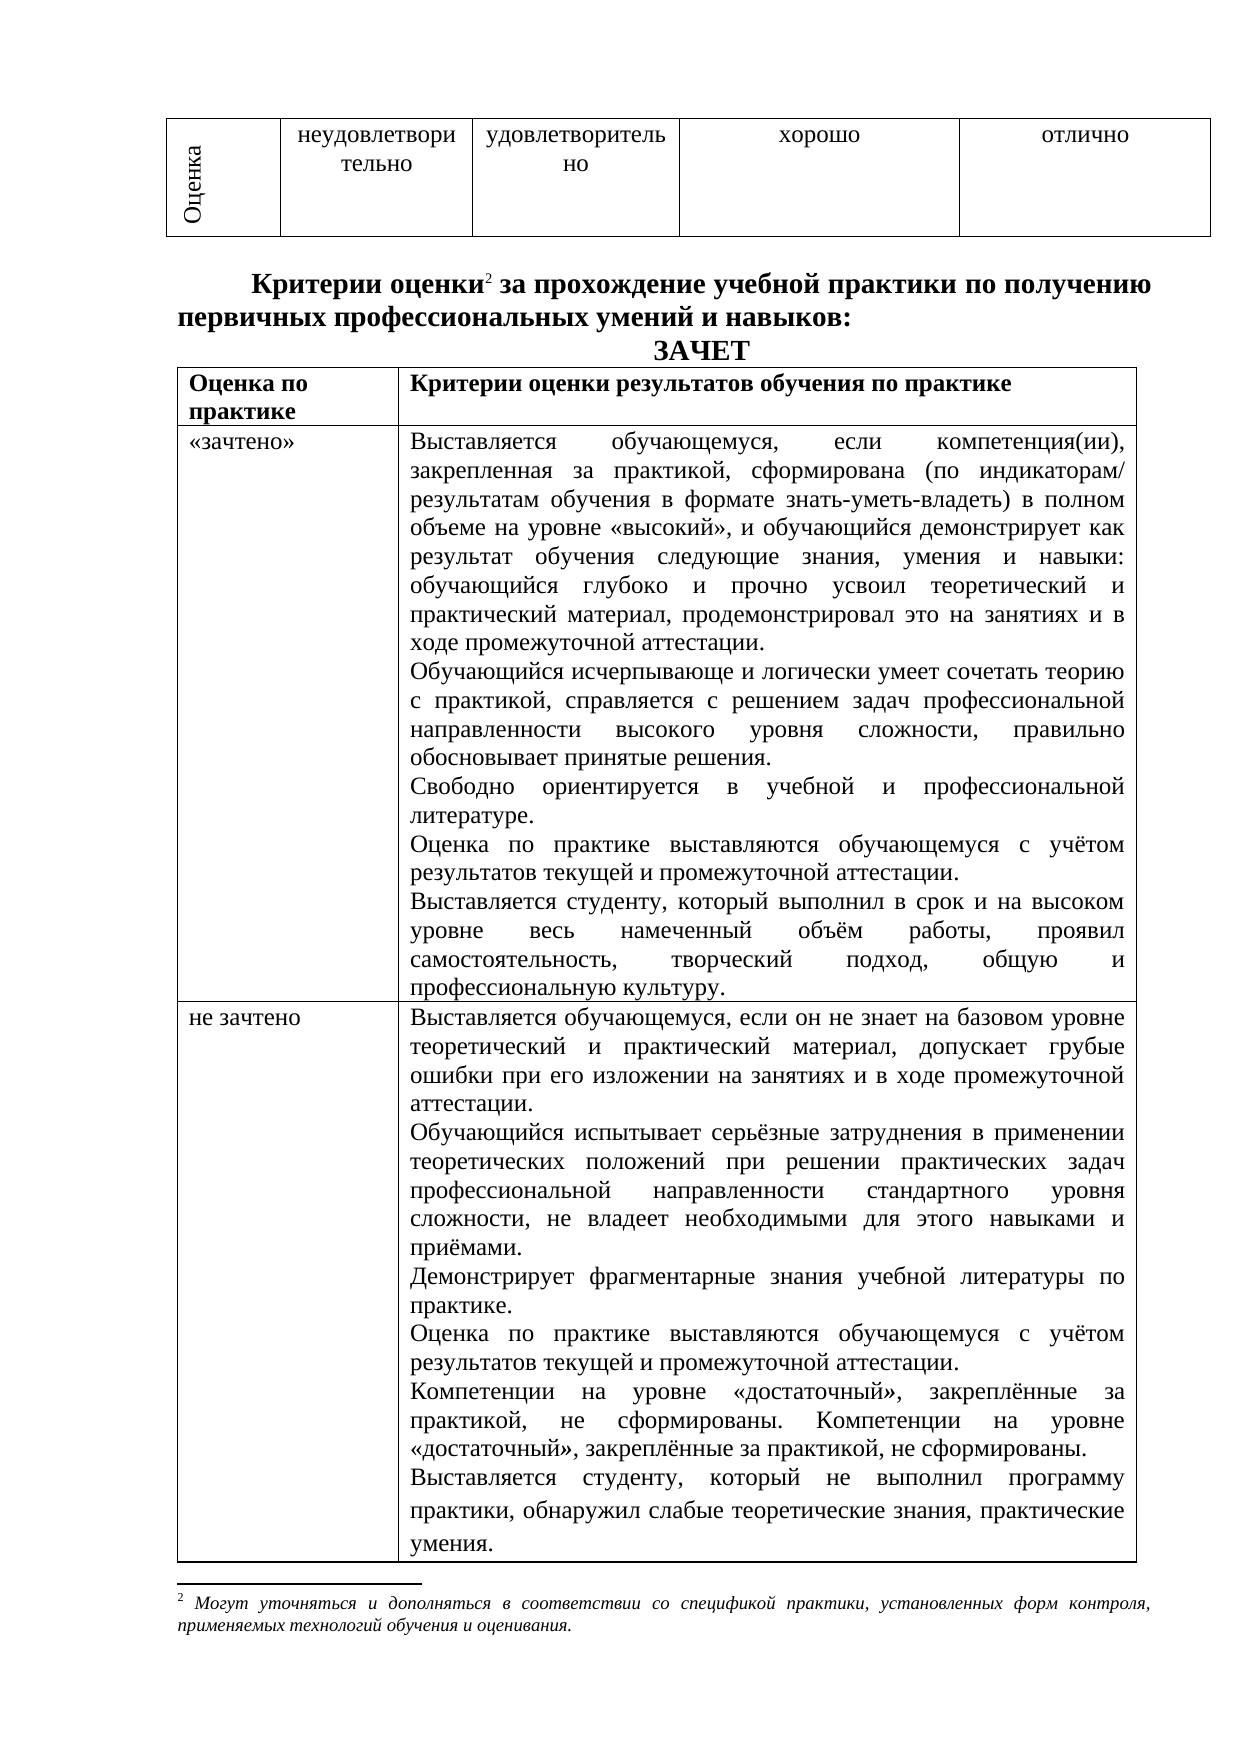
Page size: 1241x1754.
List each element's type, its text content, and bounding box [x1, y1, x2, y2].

table_cell отлично [960, 119, 1210, 236]
table_cell Оценка [167, 119, 280, 236]
text Критерии оценки за прохождение учебной практики по получению первичных профессиональных умений и навыков: [177, 266, 1152, 333]
table_cell неудовлетворительно [281, 119, 472, 236]
table_cell удовлетворительно [473, 119, 679, 236]
table_cell хорошо [680, 119, 959, 236]
table_cell «зачтено» [178, 426, 398, 1001]
table_header Оценка по практике [178, 368, 398, 425]
text ЗАЧЕТ [177, 333, 1152, 367]
table_cell Выставляется обучающемуся, если он не знает на базовом уровне теоретический и практический материал, допускает грубые ошибки при его изложении на занятиях и в ходе промежуточной аттестации. Обучающийся испытывает серьёзные затруднения в применении теоретических положений при решении практических задач профессиональной направленности стандартного уровня сложности, не владеет необходимыми для этого навыками и приёмами. Демонстрирует фрагментарные знания учебной литературы по практике. Оценка по практике выставляются обучающемуся с учётом результатов текущей и промежуточной аттестации. Компетенции на уровне «достаточный», закреплённые за практикой, не сформированы. Компетенции на уровне «достаточный», закреплённые за практикой, не сформированы. Выставляется студенту, который не выполнил программу практики, обнаружил слабые теоретические знания, практические умения. [399, 1002, 1136, 1561]
table_cell Выставляется обучающемуся, если компетенция(ии), закрепленная за практикой, сформирована (по индикаторам/ результатам обучения в формате знать-уметь-владеть) в полном объеме на уровне «высокий», и обучающийся демонстрирует как результат обучения следующие знания, умения и навыки: обучающийся глубоко и прочно усвоил теоретический и практический материал, продемонстрировал это на занятиях и в ходе промежуточной аттестации. Обучающийся исчерпывающе и логически умеет сочетать теорию с практикой, справляется с решением задач профессиональной направленности высокого уровня сложности, правильно обосновывает принятые решения. Свободно ориентируется в учебной и профессиональной литературе. Оценка по практике выставляются обучающемуся с учётом результатов текущей и промежуточной аттестации. Выставляется студенту, который выполнил в срок и на высоком уровне весь намеченный объём работы, проявил самостоятельность, творческий подход, общую и профессиональную культуру. [399, 426, 1136, 1001]
table_cell не зачтено [178, 1002, 398, 1561]
table_header Критерии оценки результатов обучения по практике [399, 368, 1136, 425]
